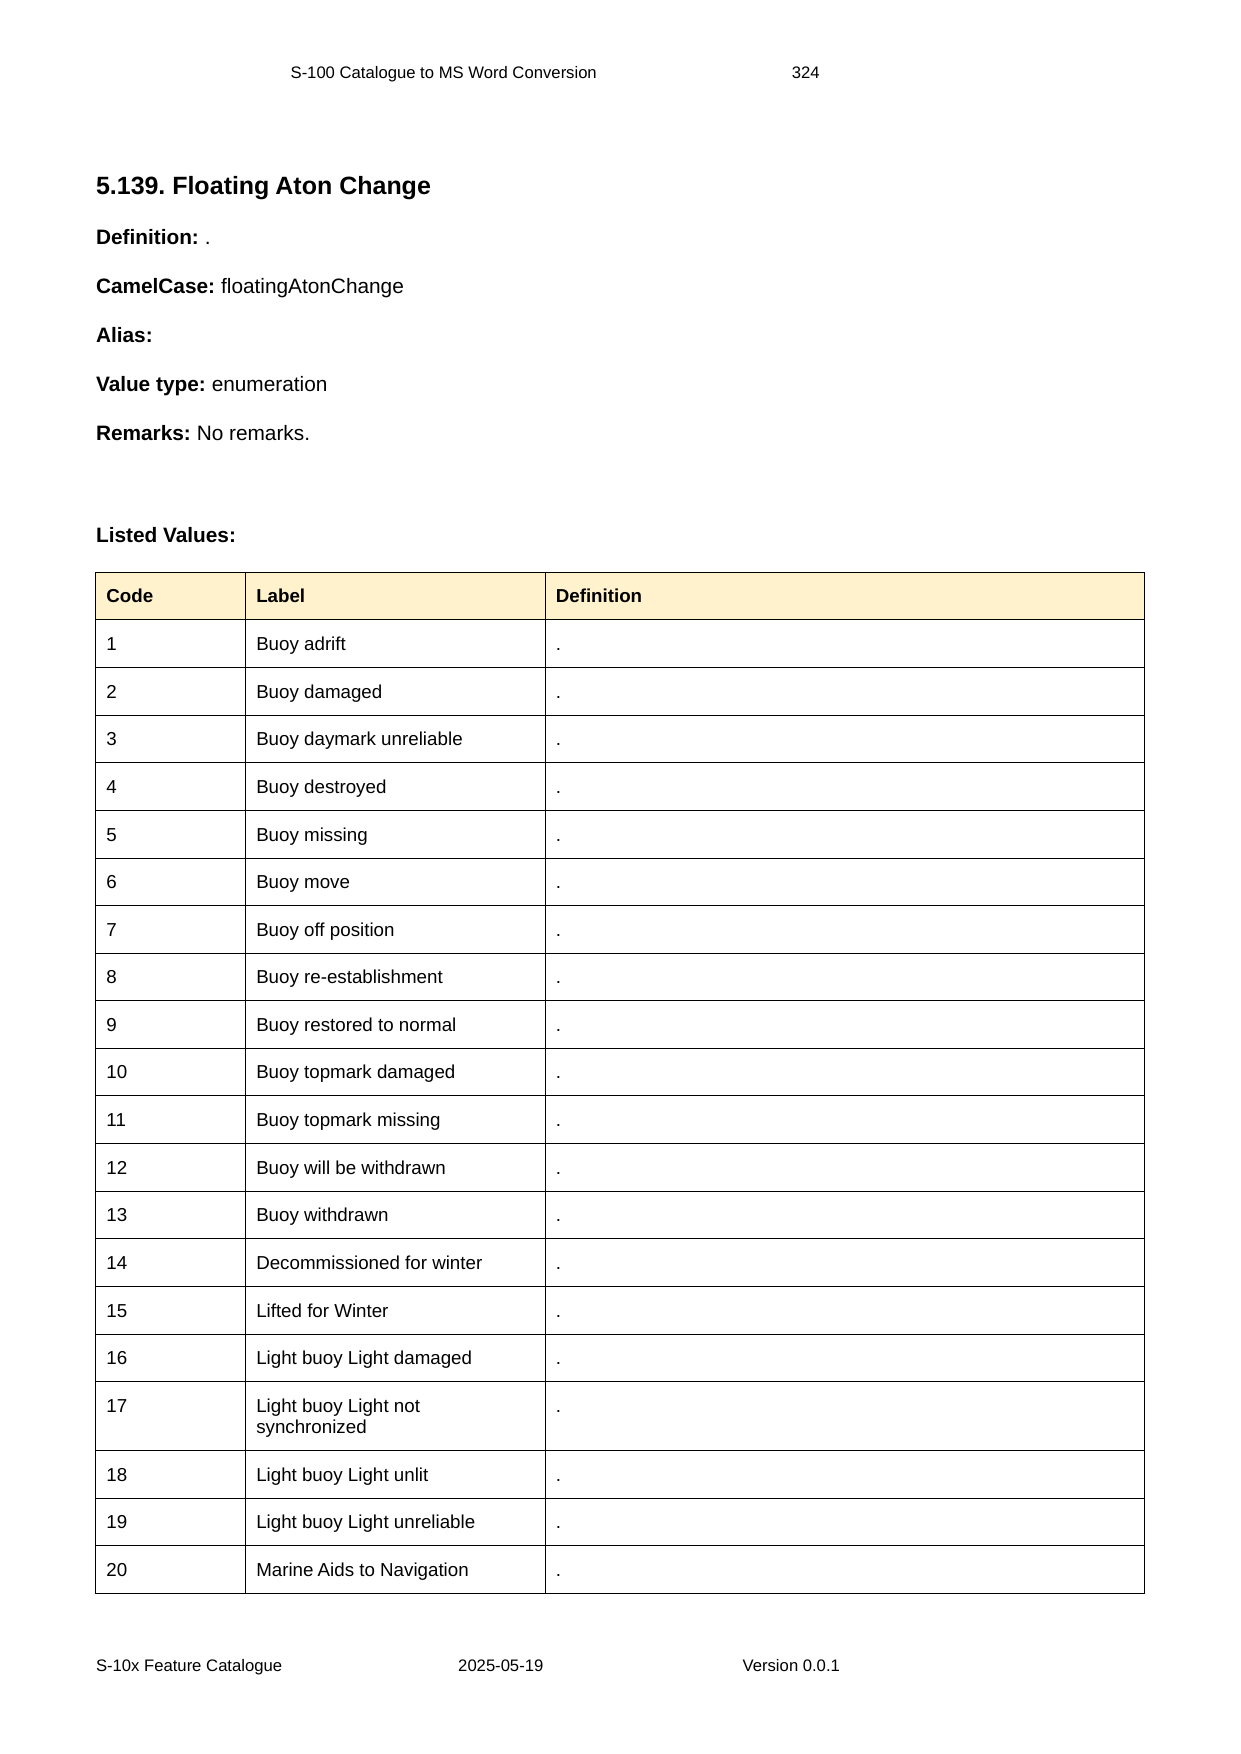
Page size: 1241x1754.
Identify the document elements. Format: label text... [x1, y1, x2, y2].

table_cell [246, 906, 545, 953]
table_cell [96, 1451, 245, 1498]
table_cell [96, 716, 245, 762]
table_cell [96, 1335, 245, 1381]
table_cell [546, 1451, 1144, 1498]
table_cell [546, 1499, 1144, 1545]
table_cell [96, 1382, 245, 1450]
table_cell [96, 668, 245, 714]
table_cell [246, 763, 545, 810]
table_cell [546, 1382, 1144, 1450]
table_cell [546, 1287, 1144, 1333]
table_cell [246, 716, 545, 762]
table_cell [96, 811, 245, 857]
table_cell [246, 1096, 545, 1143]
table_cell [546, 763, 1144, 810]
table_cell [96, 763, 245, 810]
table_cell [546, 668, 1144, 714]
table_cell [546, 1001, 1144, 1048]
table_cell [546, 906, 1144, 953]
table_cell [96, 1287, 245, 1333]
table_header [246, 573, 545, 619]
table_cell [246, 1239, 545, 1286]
text Alias: [96, 322, 1144, 346]
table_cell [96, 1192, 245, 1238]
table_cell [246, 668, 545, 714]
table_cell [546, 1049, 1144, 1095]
text 5.139. Floating Aton Change [96, 171, 1144, 199]
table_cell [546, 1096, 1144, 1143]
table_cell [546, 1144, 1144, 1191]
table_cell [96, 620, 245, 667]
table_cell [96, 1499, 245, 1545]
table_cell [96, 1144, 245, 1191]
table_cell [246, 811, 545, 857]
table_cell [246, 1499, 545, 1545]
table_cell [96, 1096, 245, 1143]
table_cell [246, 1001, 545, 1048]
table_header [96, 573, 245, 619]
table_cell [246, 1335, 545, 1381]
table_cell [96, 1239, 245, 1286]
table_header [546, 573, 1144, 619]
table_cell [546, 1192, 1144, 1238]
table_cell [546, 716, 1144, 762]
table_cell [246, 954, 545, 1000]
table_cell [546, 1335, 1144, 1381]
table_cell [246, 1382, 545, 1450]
text Value type: enumeration [96, 371, 1144, 395]
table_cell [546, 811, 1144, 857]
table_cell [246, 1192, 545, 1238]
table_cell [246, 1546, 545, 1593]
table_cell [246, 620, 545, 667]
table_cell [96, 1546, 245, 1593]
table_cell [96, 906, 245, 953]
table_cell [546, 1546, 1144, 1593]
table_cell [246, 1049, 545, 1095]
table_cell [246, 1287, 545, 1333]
text Definition: . [96, 224, 1144, 248]
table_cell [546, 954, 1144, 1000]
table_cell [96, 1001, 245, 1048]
text CamelCase: floatingAtonChange [96, 273, 1144, 297]
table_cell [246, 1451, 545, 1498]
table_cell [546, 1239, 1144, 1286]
text Remarks: No remarks. [96, 420, 1144, 444]
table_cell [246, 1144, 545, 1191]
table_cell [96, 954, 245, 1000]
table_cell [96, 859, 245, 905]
text Listed Values: [96, 523, 1144, 547]
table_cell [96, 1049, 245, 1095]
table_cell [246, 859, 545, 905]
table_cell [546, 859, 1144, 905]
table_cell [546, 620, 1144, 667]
